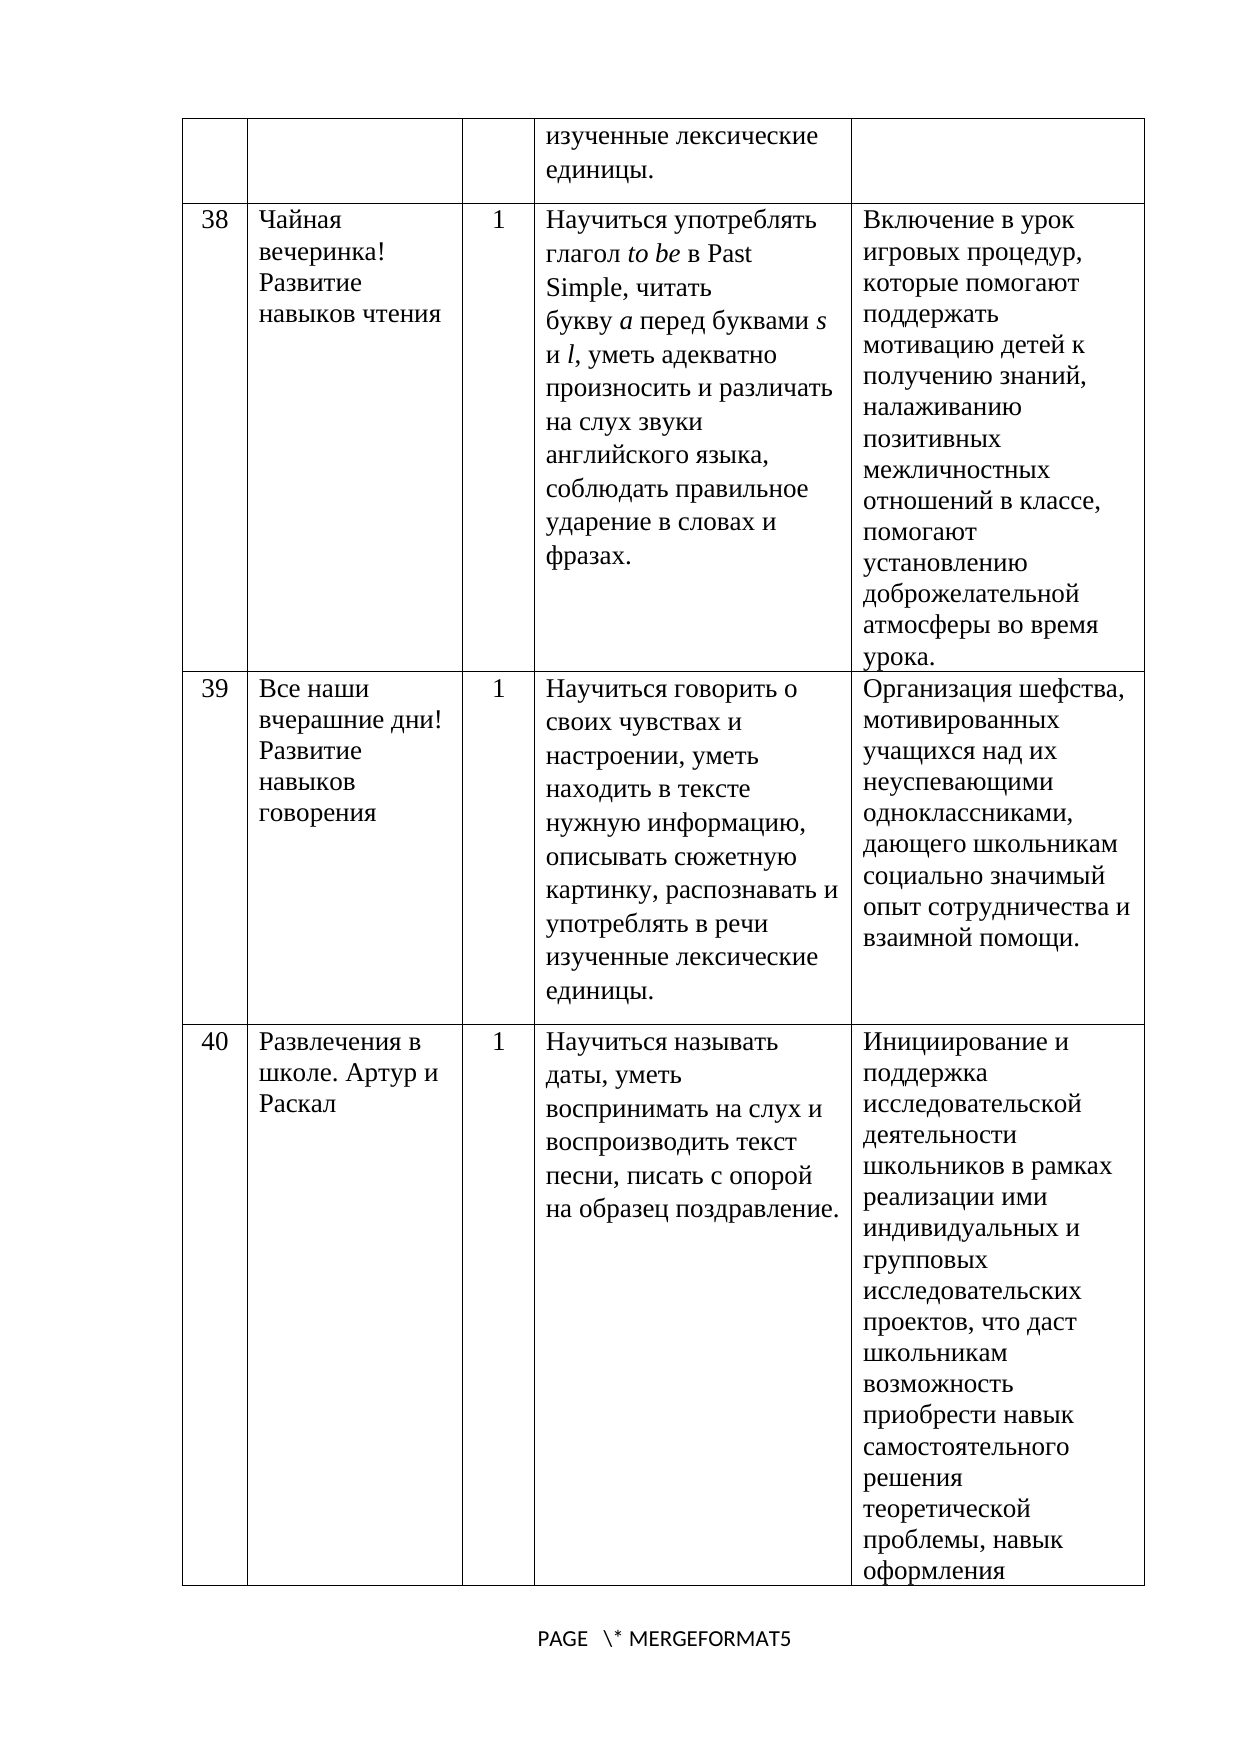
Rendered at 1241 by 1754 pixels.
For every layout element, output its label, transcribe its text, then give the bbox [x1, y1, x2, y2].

table_cell Научиться говорить о своих чувствах и настроении, уметь находить в тексте нужную информацию, описывать сюжетную картинку, распознавать и употреблять в речи изученные лексические единицы. [535, 672, 851, 1024]
table_cell Научиться употреблять глагол to be в Past Simple, читать букву а перед буквами s и l, уметь адекватно произносить и различать на слух звуки английского языка, соблюдать правильное ударение в словах и фразах. [535, 204, 851, 671]
table_cell Организация шефства, мотивированных учащихся над их неуспевающими одноклассниками, дающего школьникам социально значимый опыт сотрудничества и взаимной помощи. [852, 672, 1144, 1024]
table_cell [852, 1025, 1144, 1585]
table_cell 1 [463, 119, 534, 203]
table_cell 40 [183, 1025, 247, 1585]
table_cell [535, 1025, 851, 1585]
table_cell 39 [183, 672, 247, 1024]
table_cell Включение в урок игровых процедур, которые помогают поддержать мотивацию детей к получению знаний, налаживанию позитивных межличностных отношений в классе, помогают установлению доброжелательной атмосферы во время урока. [852, 204, 1144, 671]
table_cell 37 [183, 119, 247, 203]
table_cell 1 [463, 672, 534, 1024]
table_cell 38 [183, 204, 247, 671]
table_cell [852, 119, 1144, 203]
table_cell Чайная вечеринка! Развитие навыков чтения [248, 204, 462, 671]
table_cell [535, 119, 851, 203]
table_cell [248, 119, 462, 203]
table_cell 1 [463, 204, 534, 671]
table_cell 1 [463, 1025, 534, 1585]
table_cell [248, 1025, 462, 1585]
table_cell Все наши вчерашние дни! Развитие навыков говорения [248, 672, 462, 1024]
